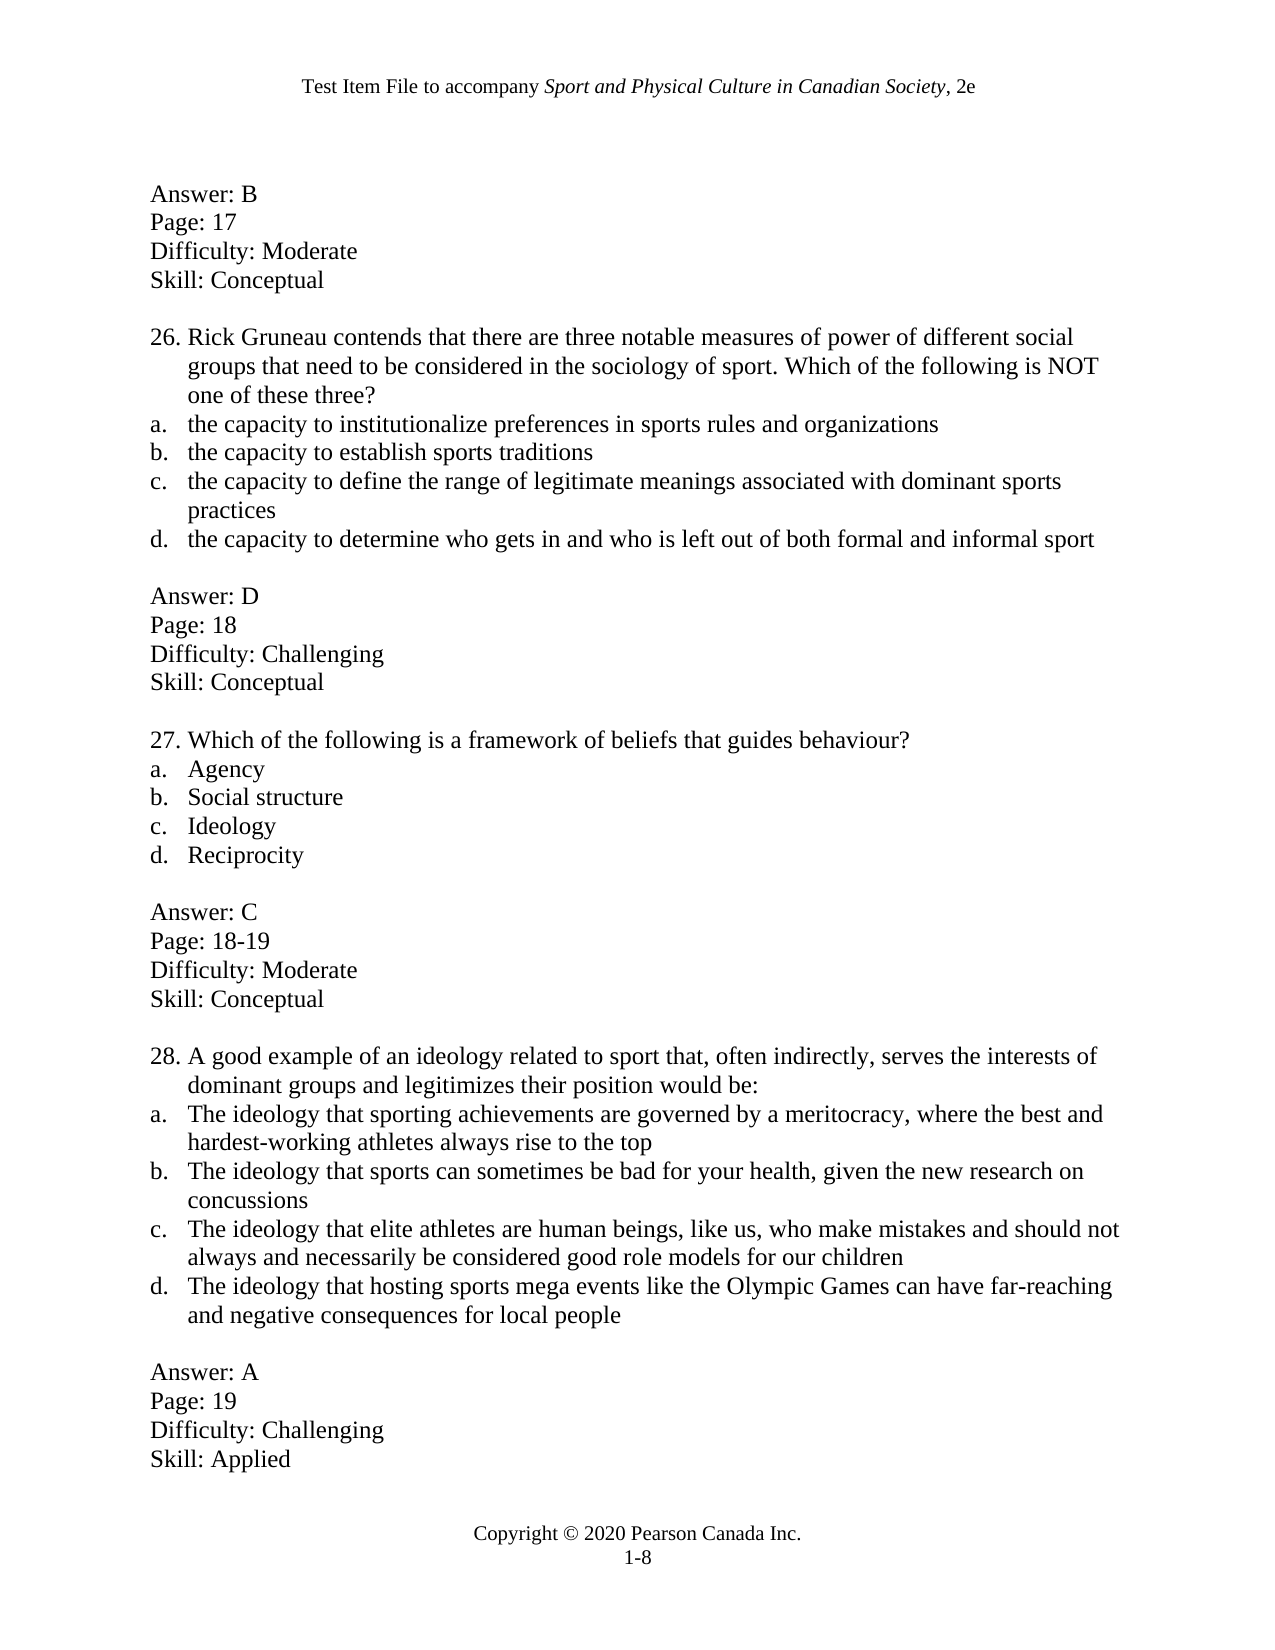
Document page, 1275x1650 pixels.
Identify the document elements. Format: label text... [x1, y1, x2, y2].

text Page: 19 [150, 1386, 1125, 1415]
text Answer: D [150, 581, 1125, 610]
list The ideology that hosting sports mega events like the Olympic Games can have far-reaching and negative consequences for local people [150, 1271, 1125, 1329]
text Page: 18-19 [150, 926, 1125, 955]
text Difficulty: Moderate [150, 236, 1125, 265]
list the capacity to establish sports traditions [150, 437, 1125, 466]
list Ideology [150, 811, 1125, 840]
text Answer: C [150, 897, 1125, 926]
text Skill: Conceptual [150, 667, 1125, 696]
list Agency [150, 754, 1125, 782]
text Difficulty: Moderate [150, 955, 1125, 984]
list The ideology that elite athletes are human beings, like us, who make mistakes and should not always and necessarily be considered good role models for our children [150, 1214, 1125, 1271]
list Social structure [150, 782, 1125, 811]
text Skill: Conceptual [150, 984, 1125, 1012]
text Answer: B [150, 179, 1125, 207]
list The ideology that sports can sometimes be bad for your health, given the new research on concussions [150, 1156, 1125, 1214]
text Difficulty: Challenging [150, 639, 1125, 667]
text Difficulty: Challenging [150, 1415, 1125, 1444]
text Answer: A [150, 1357, 1125, 1386]
text Skill: Conceptual [150, 265, 1125, 294]
list the capacity to define the range of legitimate meanings associated with dominant sports practices [150, 466, 1125, 524]
list A good example of an ideology related to sport that, often indirectly, serves the interests of dominant groups and legitimizes their position would be: [150, 1041, 1125, 1099]
list the capacity to institutionalize preferences in sports rules and organizations [150, 409, 1125, 437]
list Rick Gruneau contends that there are three notable measures of power of different social groups that need to be considered in the sociology of sport. Which of the following is NOT one of these three? [150, 322, 1125, 409]
list The ideology that sporting achievements are governed by a meritocracy, where the best and hardest-working athletes always rise to the top [150, 1099, 1125, 1156]
list the capacity to determine who gets in and who is left out of both formal and informal sport [150, 524, 1125, 552]
text Page: 18 [150, 610, 1125, 639]
list Which of the following is a framework of beliefs that guides behaviour? [150, 725, 1125, 754]
text Skill: Applied [150, 1444, 1125, 1472]
text Page: 17 [150, 207, 1125, 236]
list Reciprocity [150, 840, 1125, 869]
